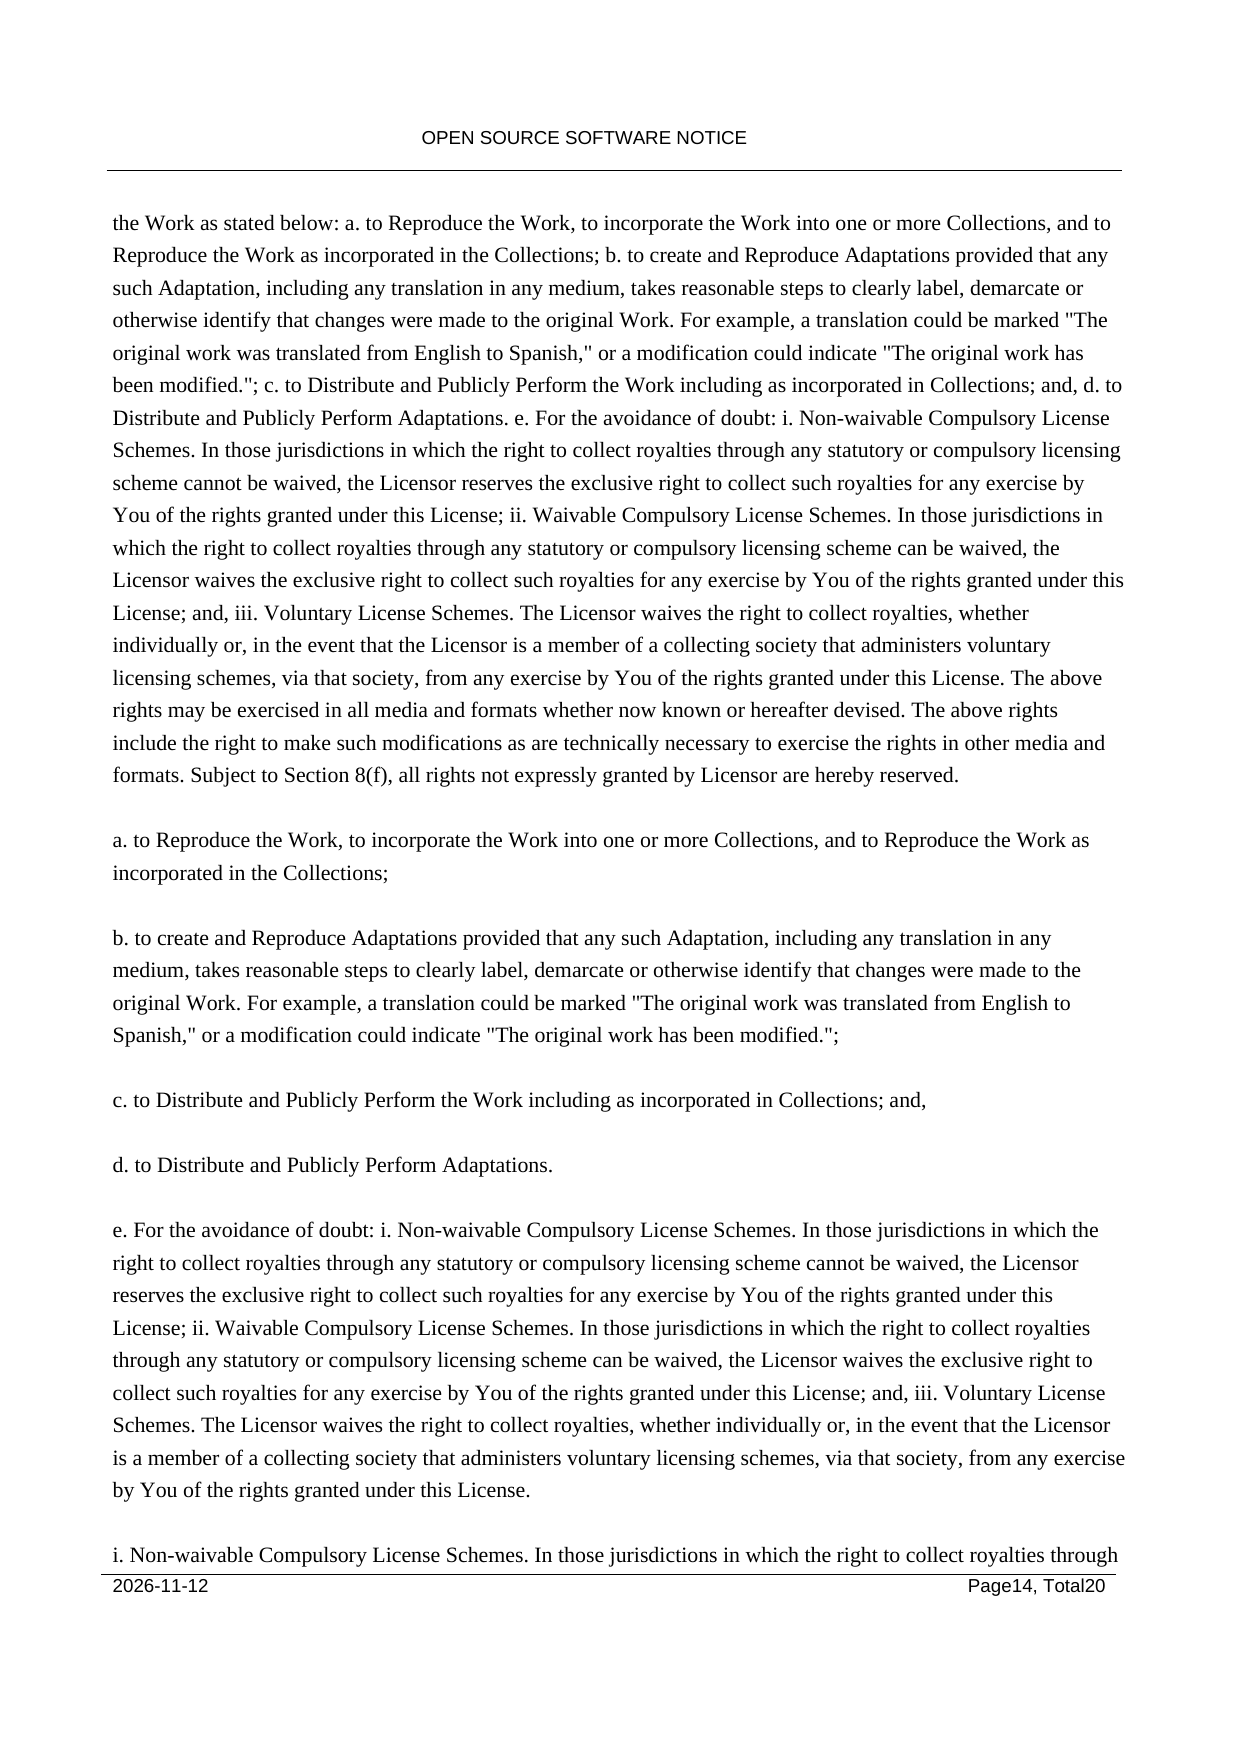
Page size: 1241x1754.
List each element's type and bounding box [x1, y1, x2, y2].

text [112, 206, 1128, 1571]
